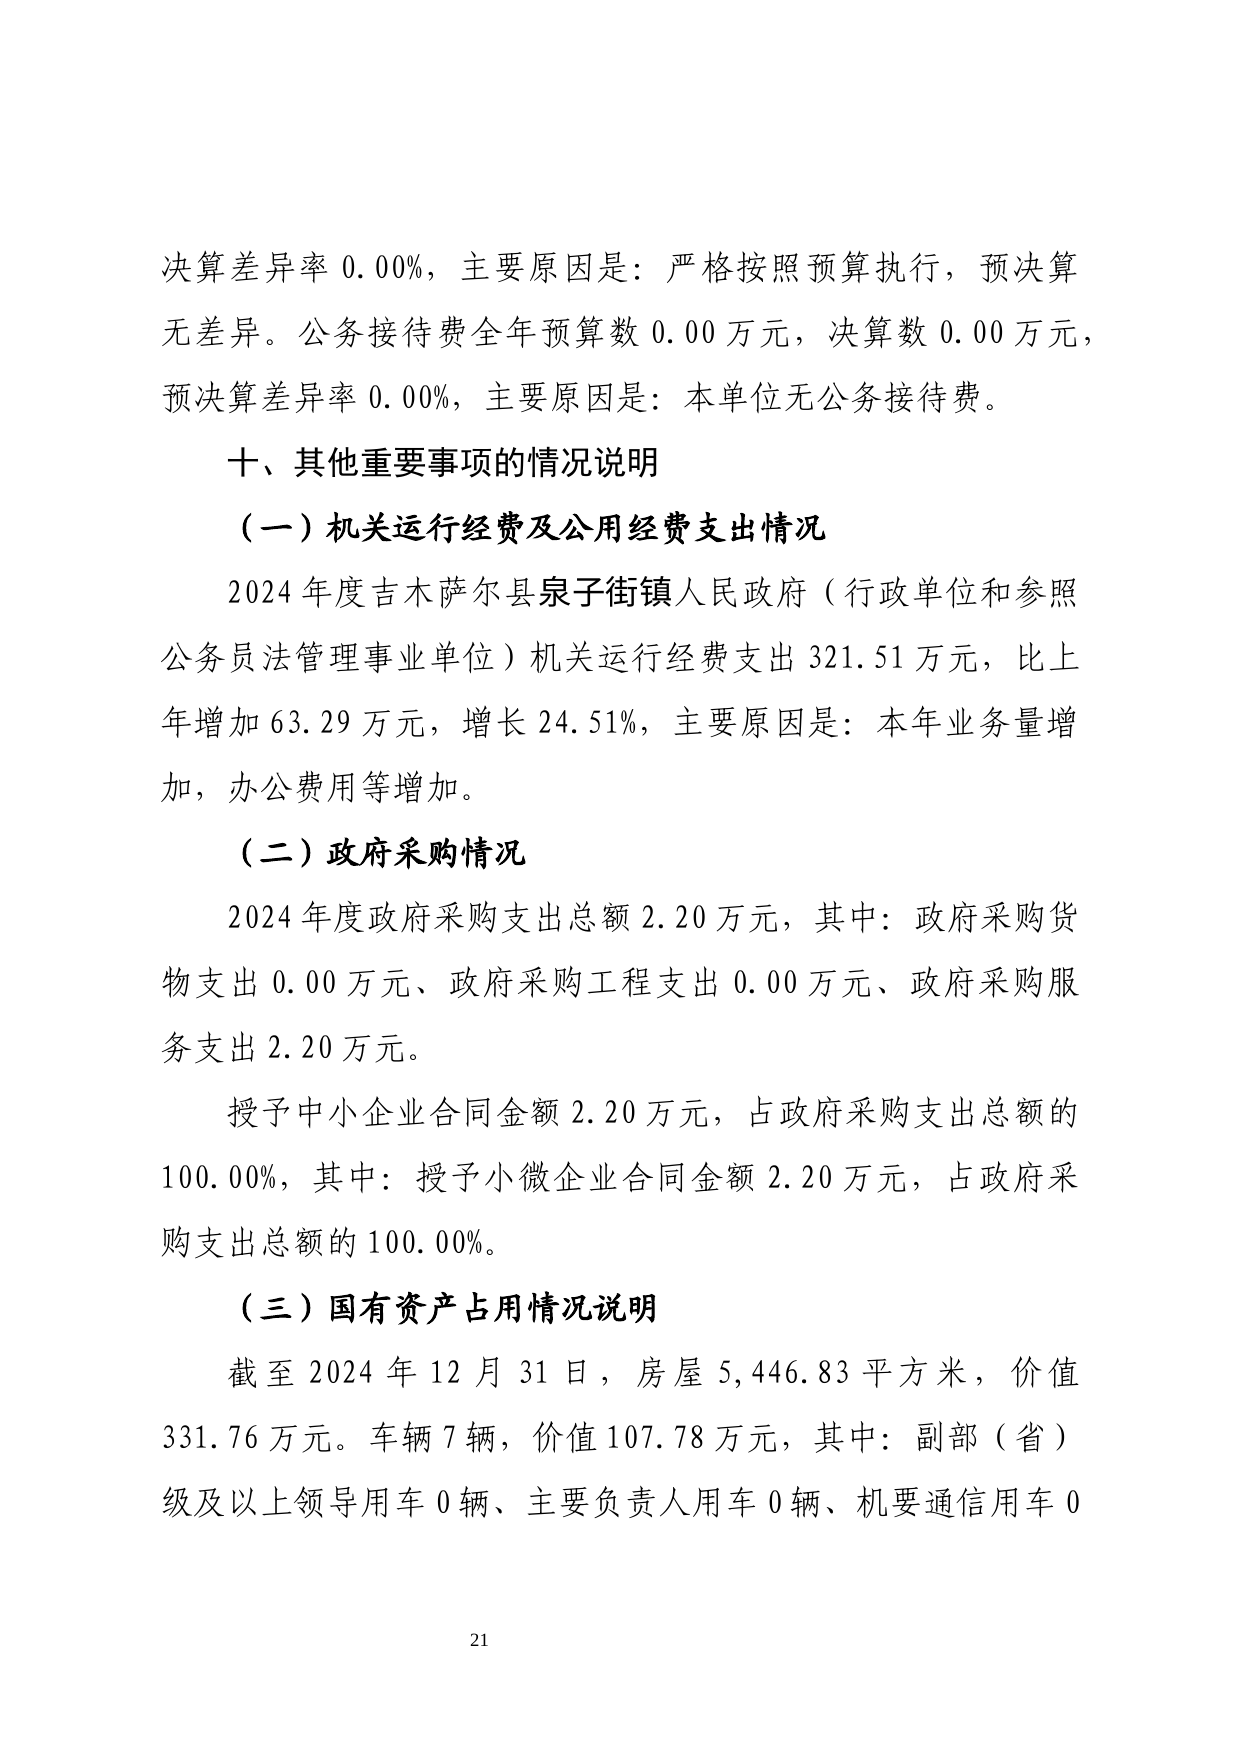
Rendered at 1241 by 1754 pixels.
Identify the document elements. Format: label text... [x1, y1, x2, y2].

text （一）机关运行经费及公用经费支出情况 [159, 493, 1081, 558]
text 2024年度政府采购支出总额2.20万元，其中：政府采购货物支出0.00万元、政府采购工程支出0.00万元、政府采购服务支出2.20万元。 [159, 883, 1081, 1078]
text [159, 1338, 1081, 1533]
text 十、其他重要事项的情况说明 [159, 428, 1081, 493]
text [159, 233, 1081, 428]
text （三）国有资产占用情况说明 [159, 1273, 1081, 1338]
text （二）政府采购情况 [159, 818, 1081, 883]
text 授予中小企业合同金额2.20万元，占政府采购支出总额的100.00%，其中：授予小微企业合同金额2.20万元，占政府采购支出总额的100.00%。 [159, 1078, 1081, 1273]
text 2024年度吉木萨尔县泉子街镇人民政府（行政单位和参照公务员法管理事业单位）机关运行经费支出321.51万元，比上年增加63.29万元，增长24.51%，主要原因是：本年业务量增加，办公费用等增加。 [159, 558, 1081, 818]
